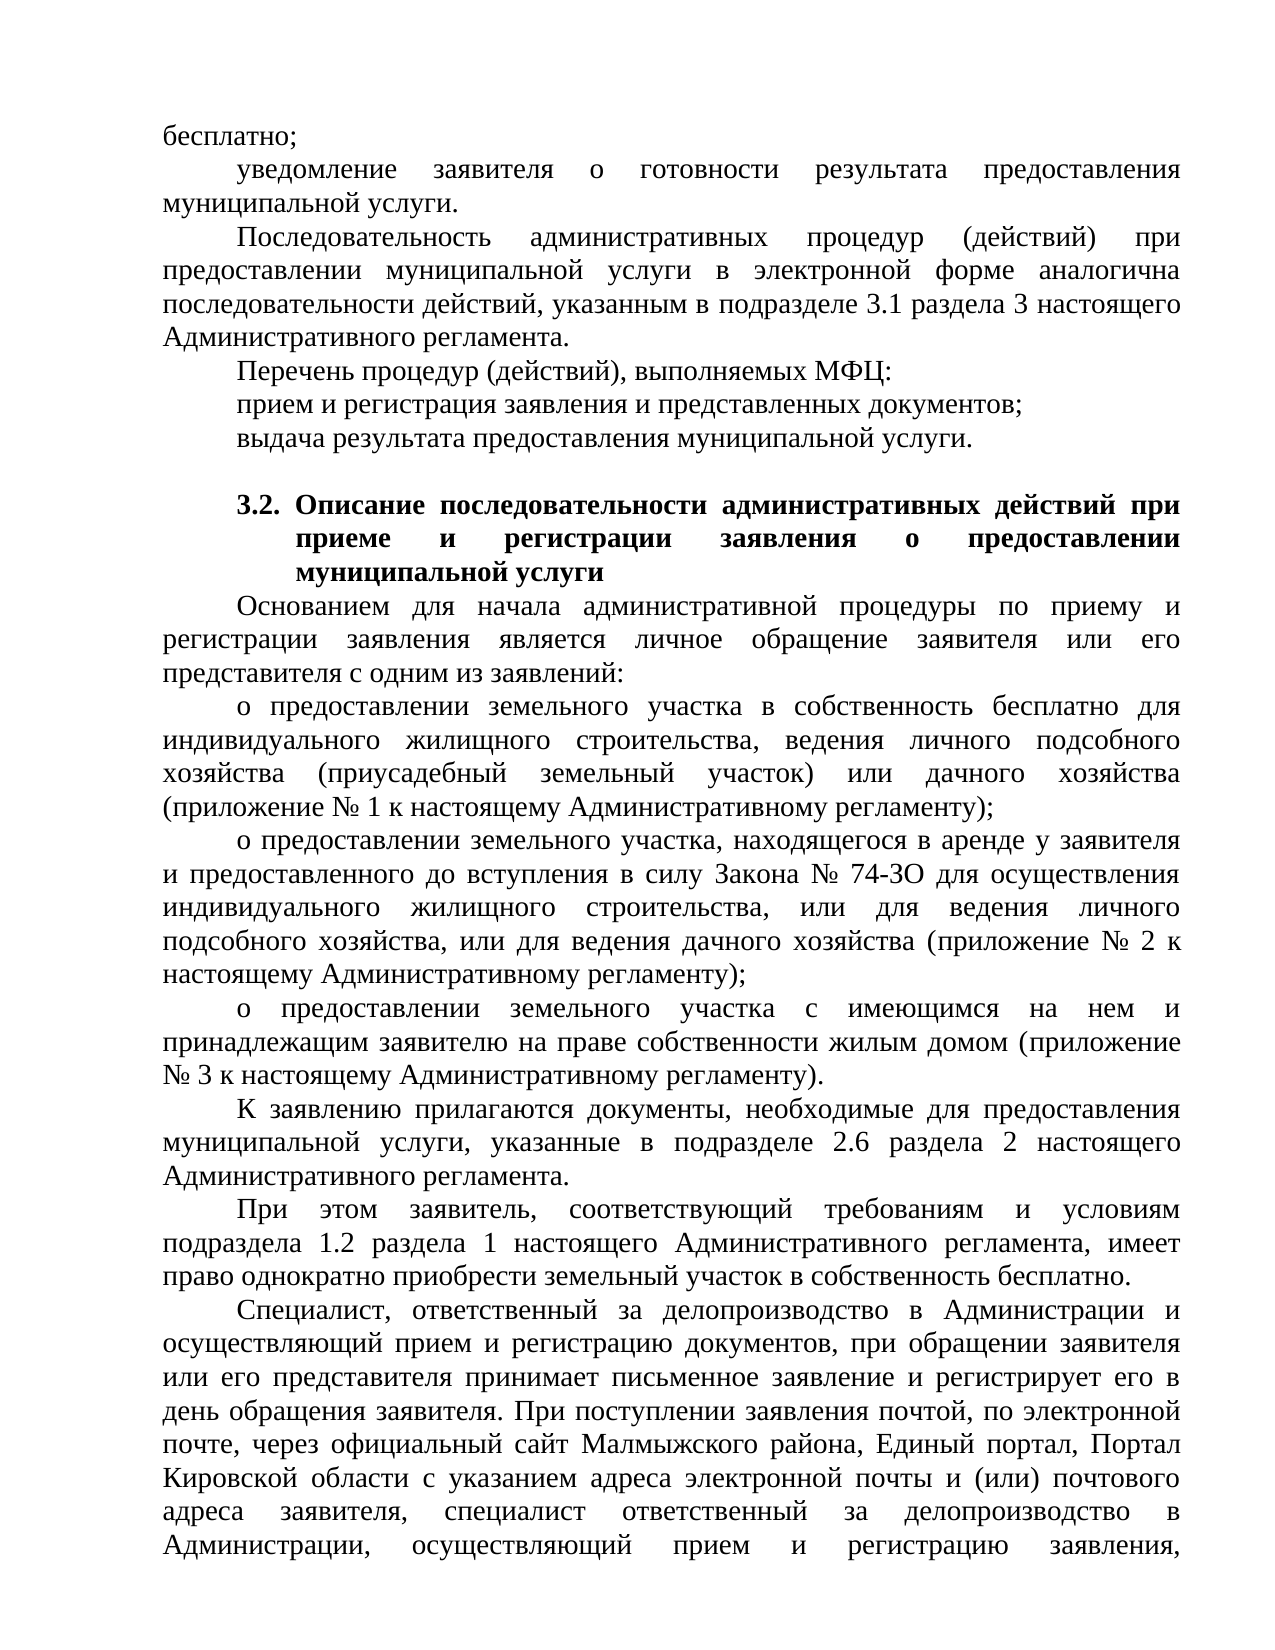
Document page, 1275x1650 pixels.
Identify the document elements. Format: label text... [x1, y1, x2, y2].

text о предоставлении земельного участка с имеющимся на нем и принадлежащим заявителю на праве собственности жилым домом (приложение № 3 к настоящему Административному регламенту). [162, 990, 1181, 1091]
text выдача результата предоставления муниципальной услуги. [162, 420, 1181, 453]
text о предоставлении земельного участка, находящегося в аренде у заявителя и предоставленного до вступления в силу Закона № 74-ЗО для осуществления индивидуального жилищного строительства, или для ведения личного подсобного хозяйства, или для ведения дачного хозяйства (приложение № 2 к настоящему Административному регламенту); [162, 822, 1181, 990]
text Последовательность административных процедур (действий) при предоставлении муниципальной услуги в электронной форме аналогична последовательности действий, указанным в подразделе 3.1 раздела 3 настоящего Административного регламента. [162, 219, 1181, 353]
text Перечень процедур (действий), выполняемых МФЦ: [162, 353, 1181, 386]
text прием и регистрация заявления и представленных документов; [162, 386, 1181, 420]
text Основанием для начала административной процедуры по приему и регистрации заявления является личное обращение заявителя или его представителя с одним из заявлений: [162, 588, 1181, 688]
text К заявлению прилагаются документы, необходимые для предоставления муниципальной услуги, указанные в подразделе 2.6 раздела 2 настоящего Административного регламента. [162, 1091, 1181, 1191]
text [162, 118, 1181, 152]
text о предоставлении земельного участка в собственность бесплатно для индивидуального жилищного строительства, ведения личного подсобного хозяйства (приусадебный земельный участок) или дачного хозяйства (приложение № 1 к настоящему Административному регламенту); [162, 688, 1181, 822]
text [162, 1292, 1181, 1560]
text При этом заявитель, соответствующий требованиям и условиям подраздела 1.2 раздела 1 настоящего Административного регламента, имеет право однократно приобрести земельный участок в собственность бесплатно. [162, 1191, 1181, 1292]
text уведомление заявителя о готовности результата предоставления муниципальной услуги. [162, 152, 1181, 219]
text 3.2. Описание последовательности административных действий при приеме и регистрации заявления о предоставлении муниципальной услуги [236, 487, 1181, 588]
